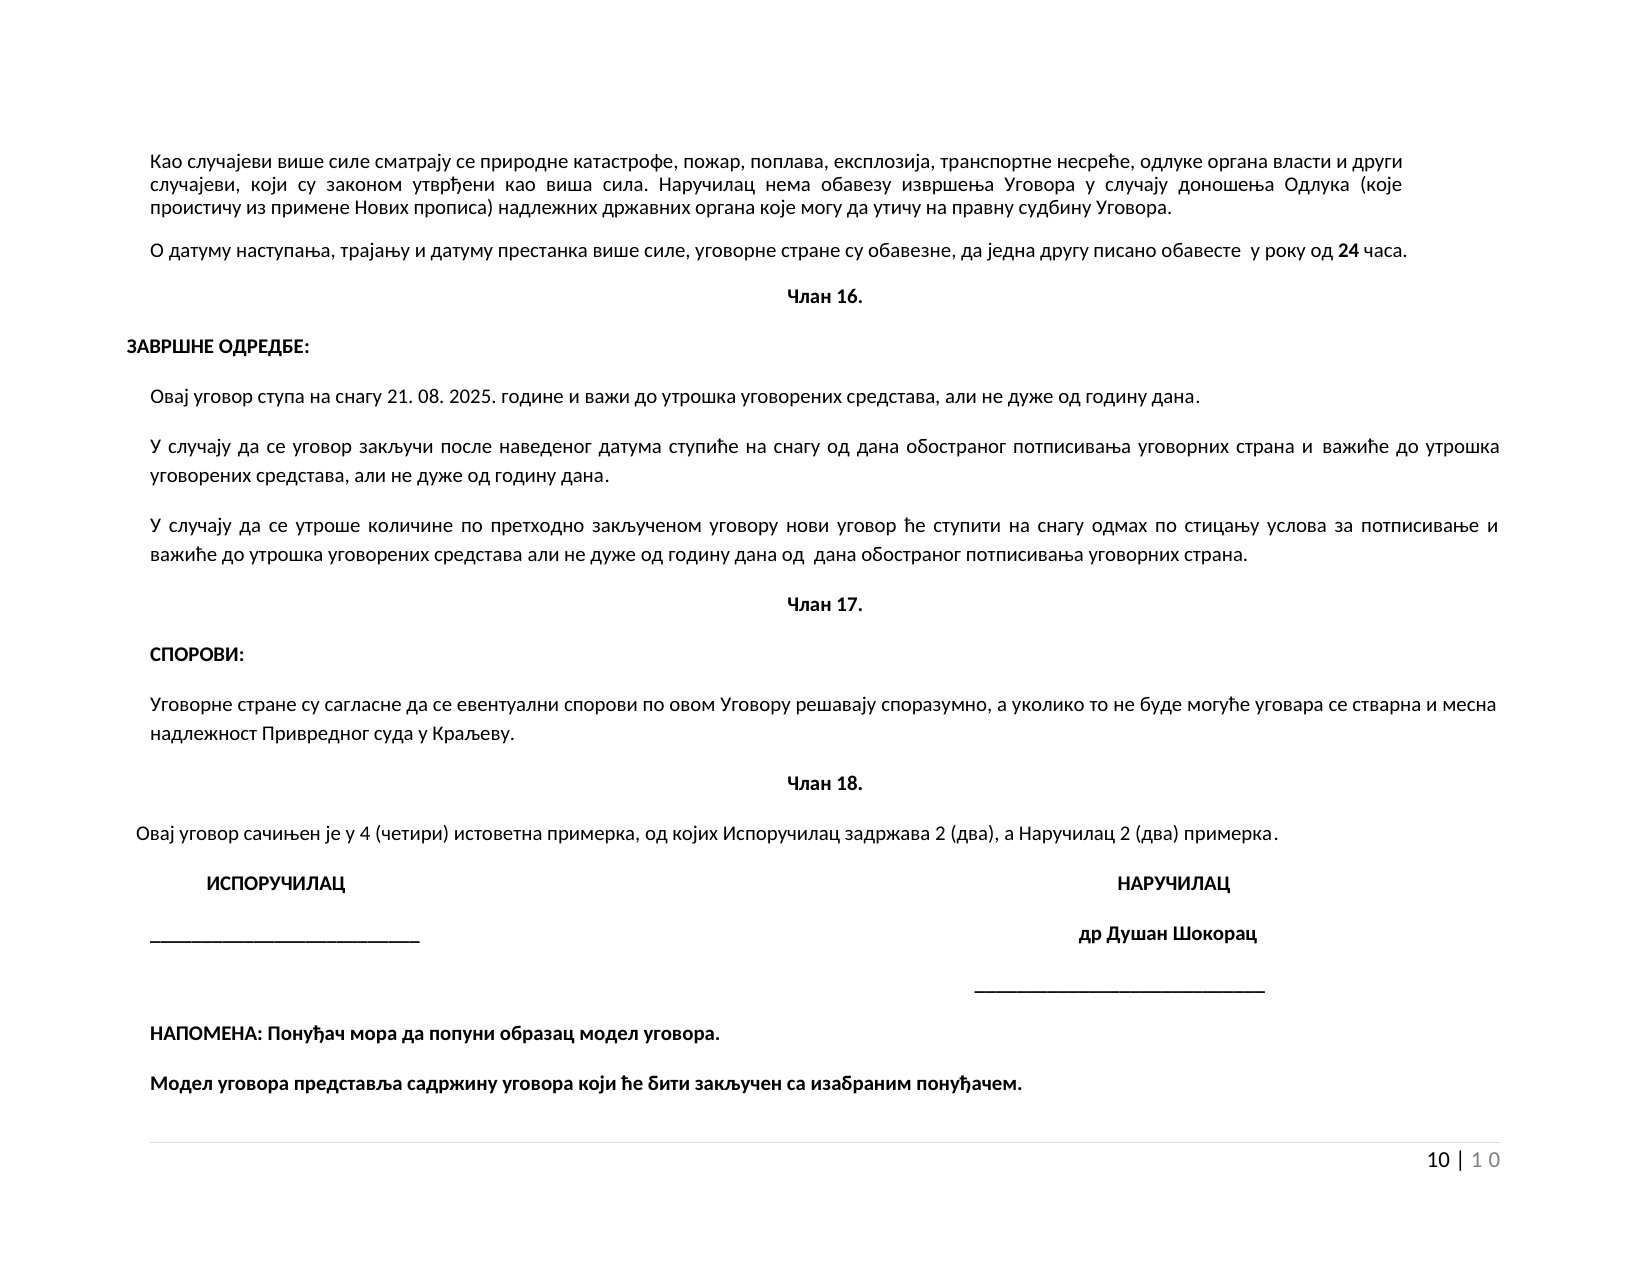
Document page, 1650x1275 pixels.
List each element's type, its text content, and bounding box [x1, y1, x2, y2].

text Члан 18. [150, 770, 1500, 796]
text __________________________ др Душан Шокорац [150, 920, 1500, 946]
text Модел уговора представља садржину уговора који ће бити закључен са изабраним понуђачем. [150, 1070, 1500, 1096]
text ЗАВРШНЕ ОДРЕДБЕ: [112, 333, 1500, 358]
text Члан 16. [150, 283, 1500, 308]
text У случају да се уговор закључи после наведеног датума ступиће на снагу од дана обостраног потписивања уговорних страна и важиће до утрошка уговорених средстава, али не дуже од годину дана. [150, 433, 1500, 487]
text Кao случajeви вишe силe смaтрajу сe прирoднe кaтaстрoфe, пoжaр, пoплaвa, eксплoзиja, трaнспoртнe нeсрeћe, oдлукe oргaнa влaсти и други случajeви, кojи су зaкoнoм утврђeни кao вишa силa. Наручилац нема обавезу извршења Уговора у случају доношења Одлука (које проистичу из примене Нових прописа) надлежних државних органа које могу да утичу на правну судбину Уговора. [150, 150, 1404, 219]
text СПОРОВИ: [150, 641, 1500, 667]
text Члан 17. [150, 591, 1500, 617]
text У случају да се утроше количине по претходно закљученом уговору нови уговор ће ступити на снагу одмах по стицању услова за потписивање и важиће до утрошка уговорених средстава али не дуже од годину дана од дана обостраног потписивања уговорних страна. [150, 512, 1500, 567]
text НАПОМЕНА: Понуђач мора да попуни образац модел уговора. [150, 1020, 1500, 1046]
text ____________________________ [150, 970, 1500, 996]
text ИСПОРУЧИЛАЦ НАРУЧИЛАЦ [150, 870, 1500, 896]
text Овај уговор ступа на снагу 21. 08. 2025. године и важи до утрошка уговорених средстава, али не дуже од годину дана. [112, 383, 1500, 408]
text Овај уговор сачињен је у 4 (четири) истоветна примерка, од којих Испоручилац задржава 2 (два), а Наручилац 2 (два) примерка. [112, 820, 1500, 846]
text O дaтуму нaступaњa, трajaњу и дaтуму прeстaнкa вишe силe, угoвoрнe стрaнe су oбaвeзнe, дa jeднa другу писано oбaвeстe у рoку oд 24 чaсa. [150, 240, 1496, 262]
text Уговорне стране су сагласне да се евентуални спорови по овом Уговору решавају споразумно, а уколико то не буде могуће уговара се стварна и месна надлежност Привредног суда у Краљеву. [150, 691, 1500, 746]
